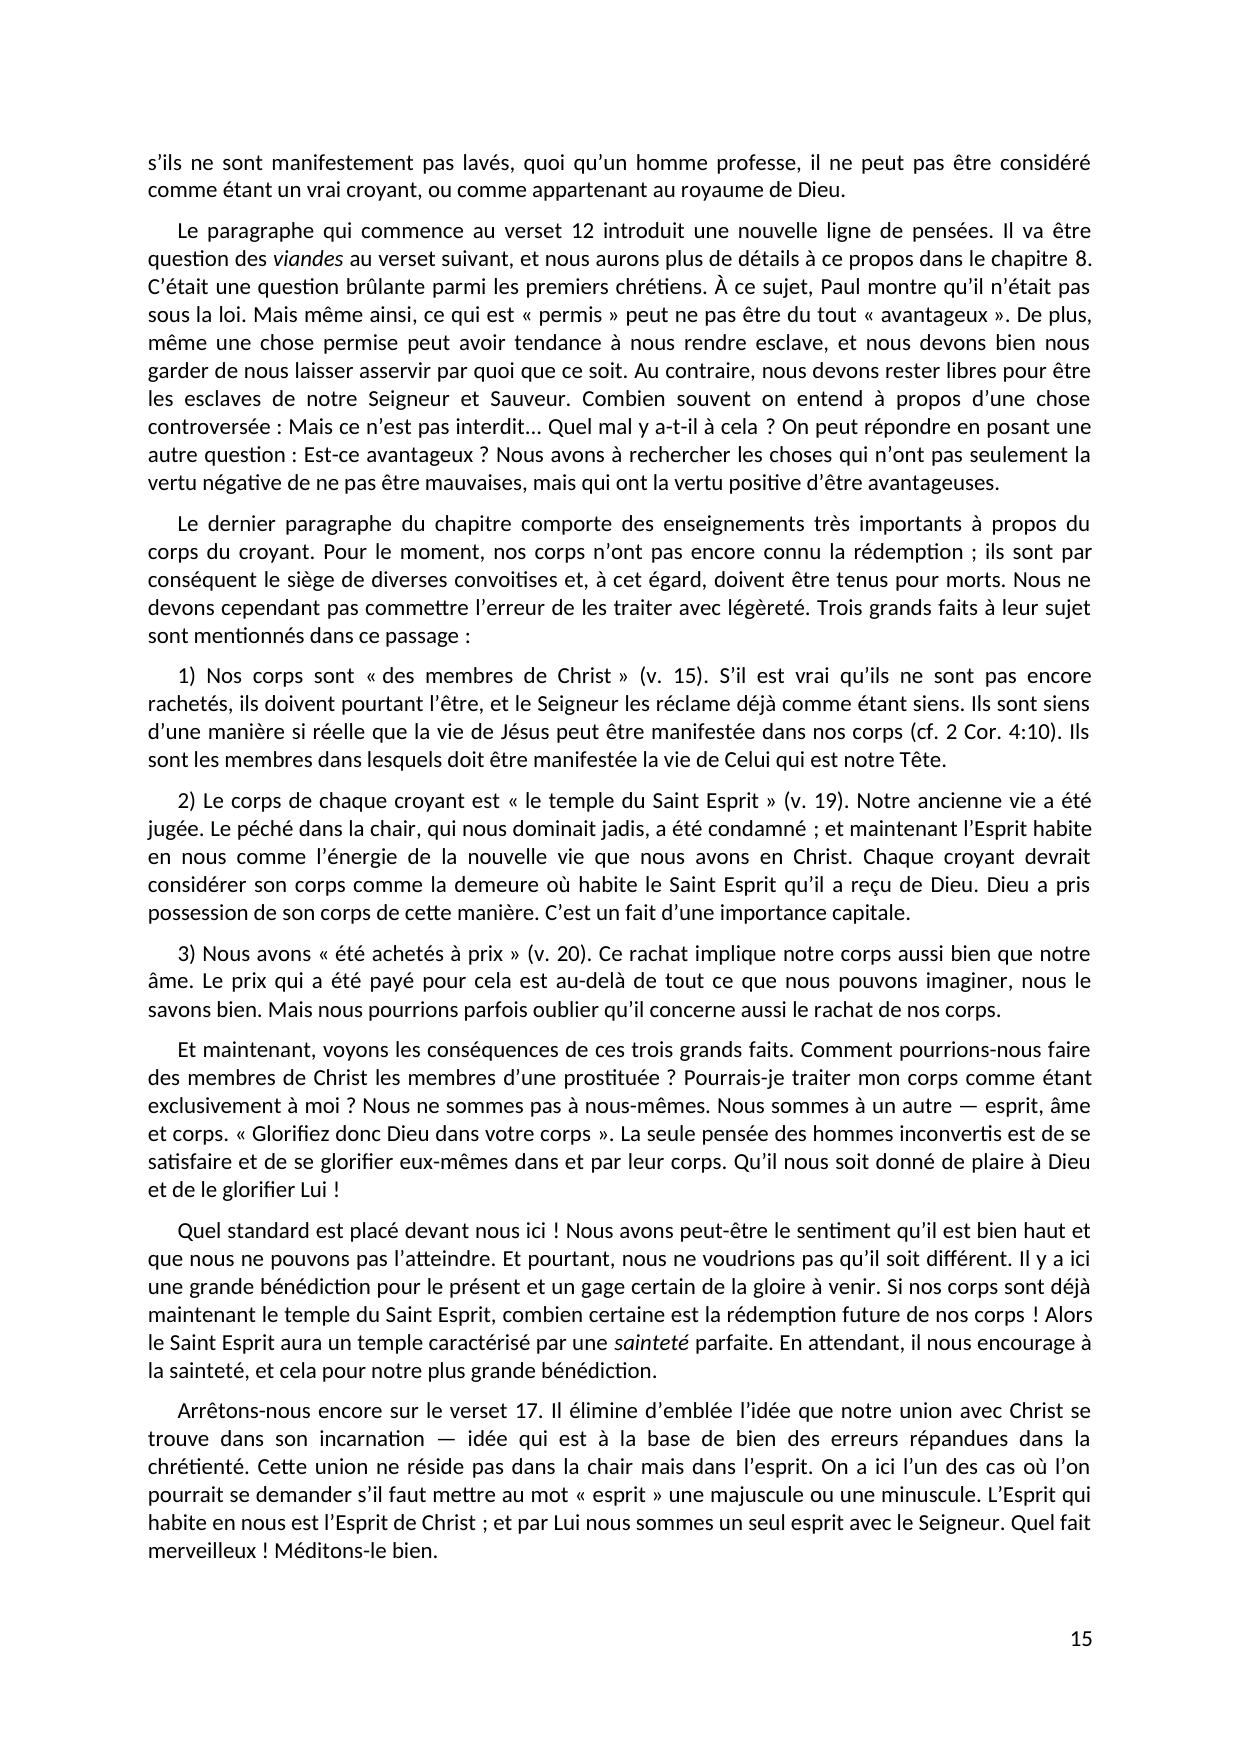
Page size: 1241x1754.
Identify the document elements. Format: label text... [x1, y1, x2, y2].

text Le paragraphe qui commence au verset 12 introduit une nouvelle ligne de pensées. Il va être question des viandes au verset suivant, et nous aurons plus de détails à ce propos dans le chapitre 8. C’était une question brûlante parmi les premiers chrétiens. À ce sujet, Paul montre qu’il n’était pas sous la loi. Mais même ainsi, ce qui est « permis » peut ne pas être du tout « avantageux ». De plus, même une chose permise peut avoir tendance à nous rendre esclave, et nous devons bien nous garder de nous laisser asservir par quoi que ce soit. Au contraire, nous devons rester libres pour être les esclaves de notre Seigneur et Sauveur. Combien souvent on entend à propos d’une chose controversée : Mais ce n’est pas interdit... Quel mal y a-t-il à cela ? On peut répondre en posant une autre question : Est-ce avantageux ? Nous avons à rechercher les choses qui n’ont pas seulement la vertu négative de ne pas être mauvaises, mais qui ont la vertu positive d’être avantageuses. [148, 216, 1093, 496]
text Le dernier paragraphe du chapitre comporte des enseignements très importants à propos du corps du croyant. Pour le moment, nos corps n’ont pas encore connu la rédemption ; ils sont par conséquent le siège de diverses convoitises et, à cet égard, doivent être tenus pour morts. Nous ne devons cependant pas commettre l’erreur de les traiter avec légèreté. Trois grands faits à leur sujet sont mentionnés dans ce passage : [148, 509, 1093, 649]
text Et maintenant, voyons les conséquences de ces trois grands faits. Comment pourrions-nous faire des membres de Christ les membres d’une prostituée ? Pourrais-je traiter mon corps comme étant exclusivement à moi ? Nous ne sommes pas à nous-mêmes. Nous sommes à un autre — esprit, âme et corps. « Glorifiez donc Dieu dans votre corps ». La seule pensée des hommes inconvertis est de se satisfaire et de se glorifier eux-mêmes dans et par leur corps. Qu’il nous soit donné de plaire à Dieu et de le glorifier Lui ! [148, 1035, 1093, 1203]
text Quel standard est placé devant nous ici ! Nous avons peut-être le sentiment qu’il est bien haut et que nous ne pouvons pas l’atteindre. Et pourtant, nous ne voudrions pas qu’il soit différent. Il y a ici une grande bénédiction pour le présent et un gage certain de la gloire à venir. Si nos corps sont déjà maintenant le temple du Saint Esprit, combien certaine est la rédemption future de nos corps ! Alors le Saint Esprit aura un temple caractérisé par une sainteté parfaite. En attendant, il nous encourage à la sainteté, et cela pour notre plus grande bénédiction. [148, 1216, 1093, 1384]
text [148, 148, 1093, 204]
text Arrêtons-nous encore sur le verset 17. Il élimine d’emblée l’idée que notre union avec Christ se trouve dans son incarnation — idée qui est à la base de bien des erreurs répandues dans la chrétienté. Cette union ne réside pas dans la chair mais dans l’esprit. On a ici l’un des cas où l’on pourrait se demander s’il faut mettre au mot « esprit » une majuscule ou une minuscule. L’Esprit qui habite en nous est l’Esprit de Christ ; et par Lui nous sommes un seul esprit avec le Seigneur. Quel fait merveilleux ! Méditons-le bien. [148, 1396, 1093, 1564]
text 1) Nos corps sont « des membres de Christ » (v. 15). S’il est vrai qu’ils ne sont pas encore rachetés, ils doivent pourtant l’être, et le Seigneur les réclame déjà comme étant siens. Ils sont siens d’une manière si réelle que la vie de Jésus peut être manifestée dans nos corps (cf. 2 Cor. 4:10). Ils sont les membres dans lesquels doit être manifestée la vie de Celui qui est notre Tête. [148, 661, 1093, 773]
text 3) Nous avons « été achetés à prix » (v. 20). Ce rachat implique notre corps aussi bien que notre âme. Le prix qui a été payé pour cela est au-delà de tout ce que nous pouvons imaginer, nous le savons bien. Mais nous pourrions parfois oublier qu’il concerne aussi le rachat de nos corps. [148, 939, 1093, 1023]
text 2) Le corps de chaque croyant est « le temple du Saint Esprit » (v. 19). Notre ancienne vie a été jugée. Le péché dans la chair, qui nous dominait jadis, a été condamné ; et maintenant l’Esprit habite en nous comme l’énergie de la nouvelle vie que nous avons en Christ. Chaque croyant devrait considérer son corps comme la demeure où habite le Saint Esprit qu’il a reçu de Dieu. Dieu a pris possession de son corps de cette manière. C’est un fait d’une importance capitale. [148, 786, 1093, 926]
